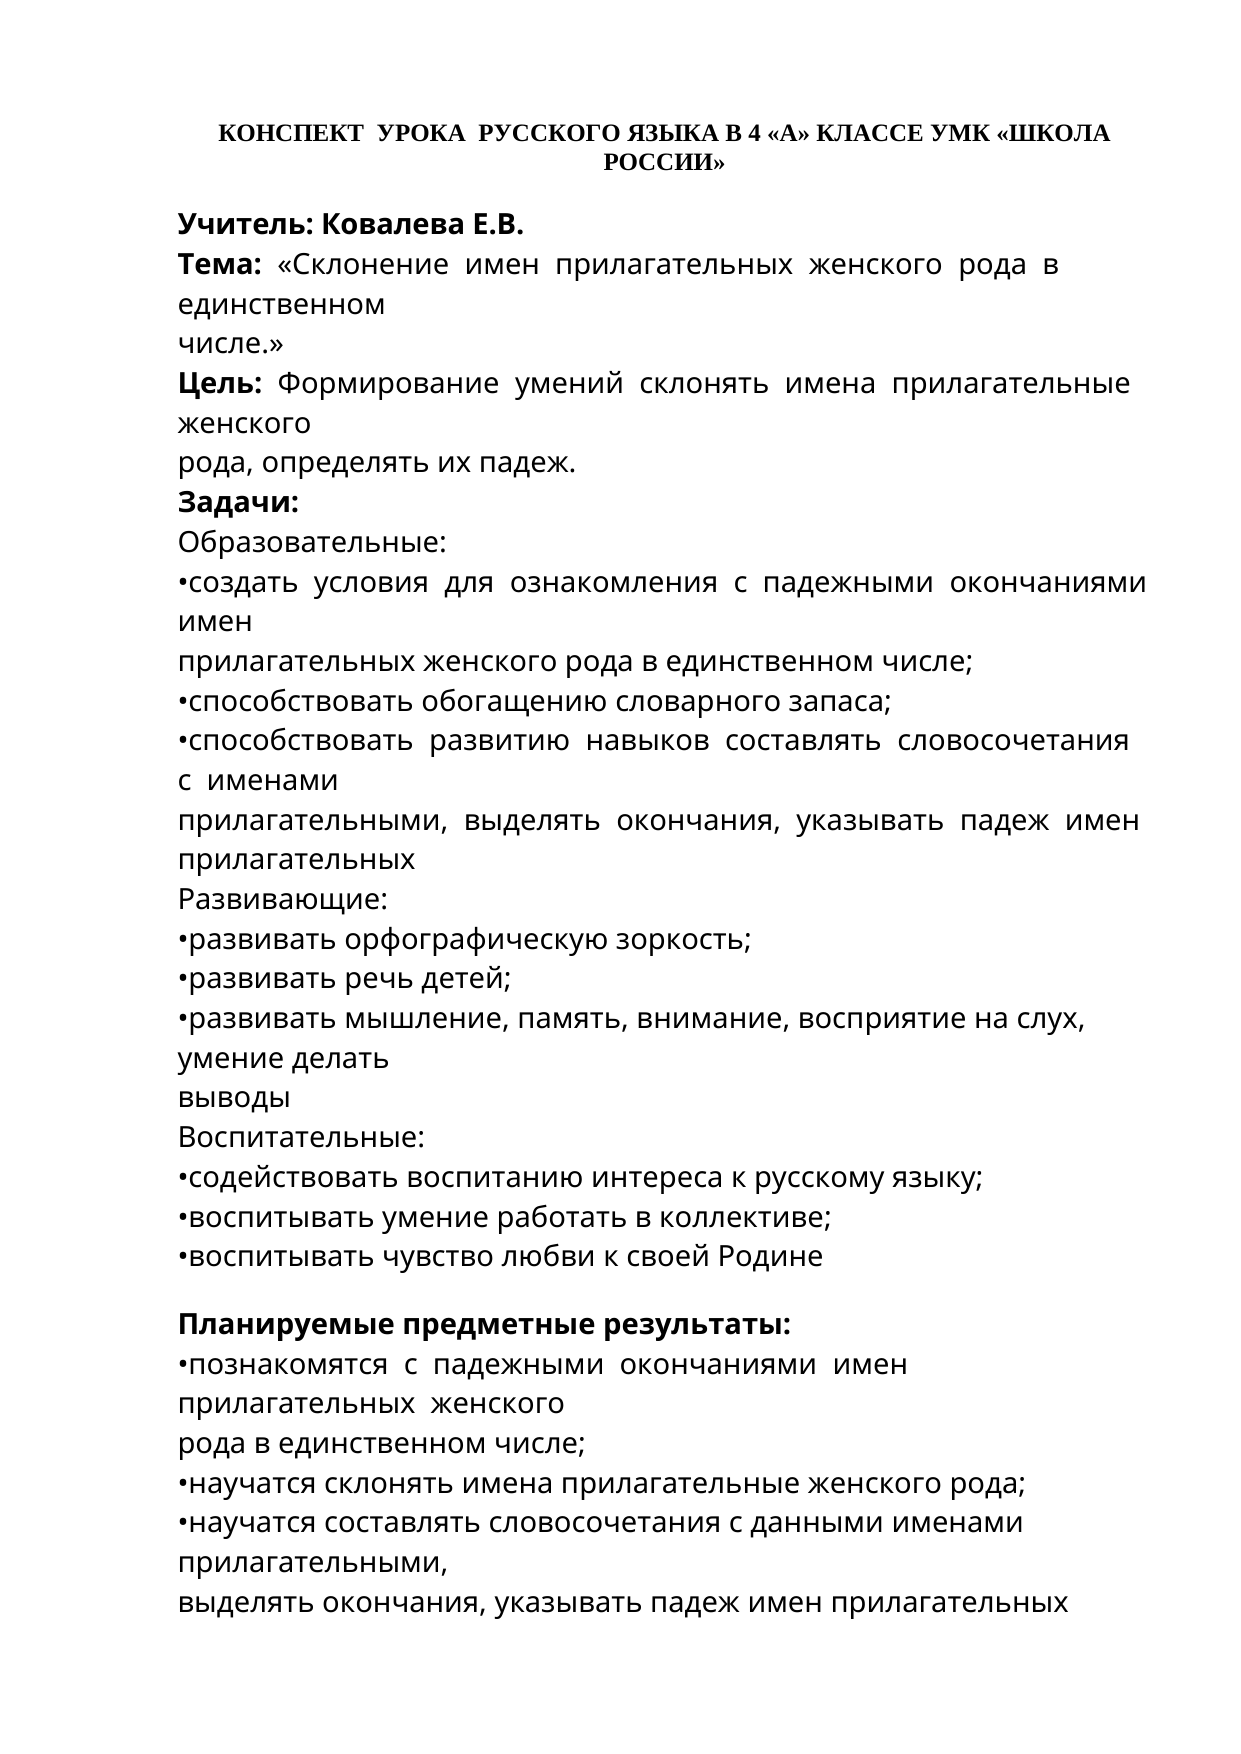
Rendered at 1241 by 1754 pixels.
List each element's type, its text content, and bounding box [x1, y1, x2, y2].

text прилагательных женского рода в единственном числе; [177, 640, 1152, 680]
text КОНСПЕКТ УРОКА РУССКОГО ЯЗЫКА В 4 «А» КЛАССЕ УМК «ШКОЛА РОССИИ» [177, 118, 1152, 176]
text •познакомятся с падежными окончаниями имен прилагательных женского [177, 1343, 1152, 1422]
text числе.» [177, 323, 1152, 362]
text Воспитательные: [177, 1116, 1152, 1156]
text Планируемые предметные результаты: [177, 1303, 1152, 1343]
text Задачи: [177, 481, 1152, 521]
text •воспитывать умение работать в коллективе; [177, 1196, 1152, 1236]
text •воспитывать чувство любви к своей Родине [177, 1236, 1152, 1275]
text •развивать мышление, память, внимание, восприятие на слух, умение делать [177, 997, 1152, 1077]
text •способствовать обогащению словарного запаса; [177, 680, 1152, 719]
text •содействовать воспитанию интереса к русскому языку; [177, 1156, 1152, 1196]
text •научатся составлять словосочетания с данными именами прилагательными, [177, 1502, 1152, 1581]
text рода в единственном числе; [177, 1422, 1152, 1462]
text Цель: Формирование умений склонять имена прилагательные женского [177, 362, 1152, 442]
text •создать условия для ознакомления с падежными окончаниями имен [177, 561, 1152, 640]
text •развивать орфографическую зоркость; [177, 918, 1152, 958]
text Образовательные: [177, 521, 1152, 561]
text Тема: «Склонение имен прилагательных женского рода в единственном [177, 243, 1152, 323]
text Развивающие: [177, 878, 1152, 918]
text рода, определять их падеж. [177, 442, 1152, 481]
text Учитель: Ковалева Е.В. [177, 204, 1152, 243]
text •научатся склонять имена прилагательные женского рода; [177, 1462, 1152, 1502]
text •способствовать развитию навыков составлять словосочетания с именами [177, 719, 1152, 799]
text прилагательными, выделять окончания, указывать падеж имен прилагательных [177, 799, 1152, 878]
text •развивать речь детей; [177, 958, 1152, 997]
text выводы [177, 1077, 1152, 1116]
text выделять окончания, указывать падеж имен прилагательных [177, 1581, 1152, 1621]
